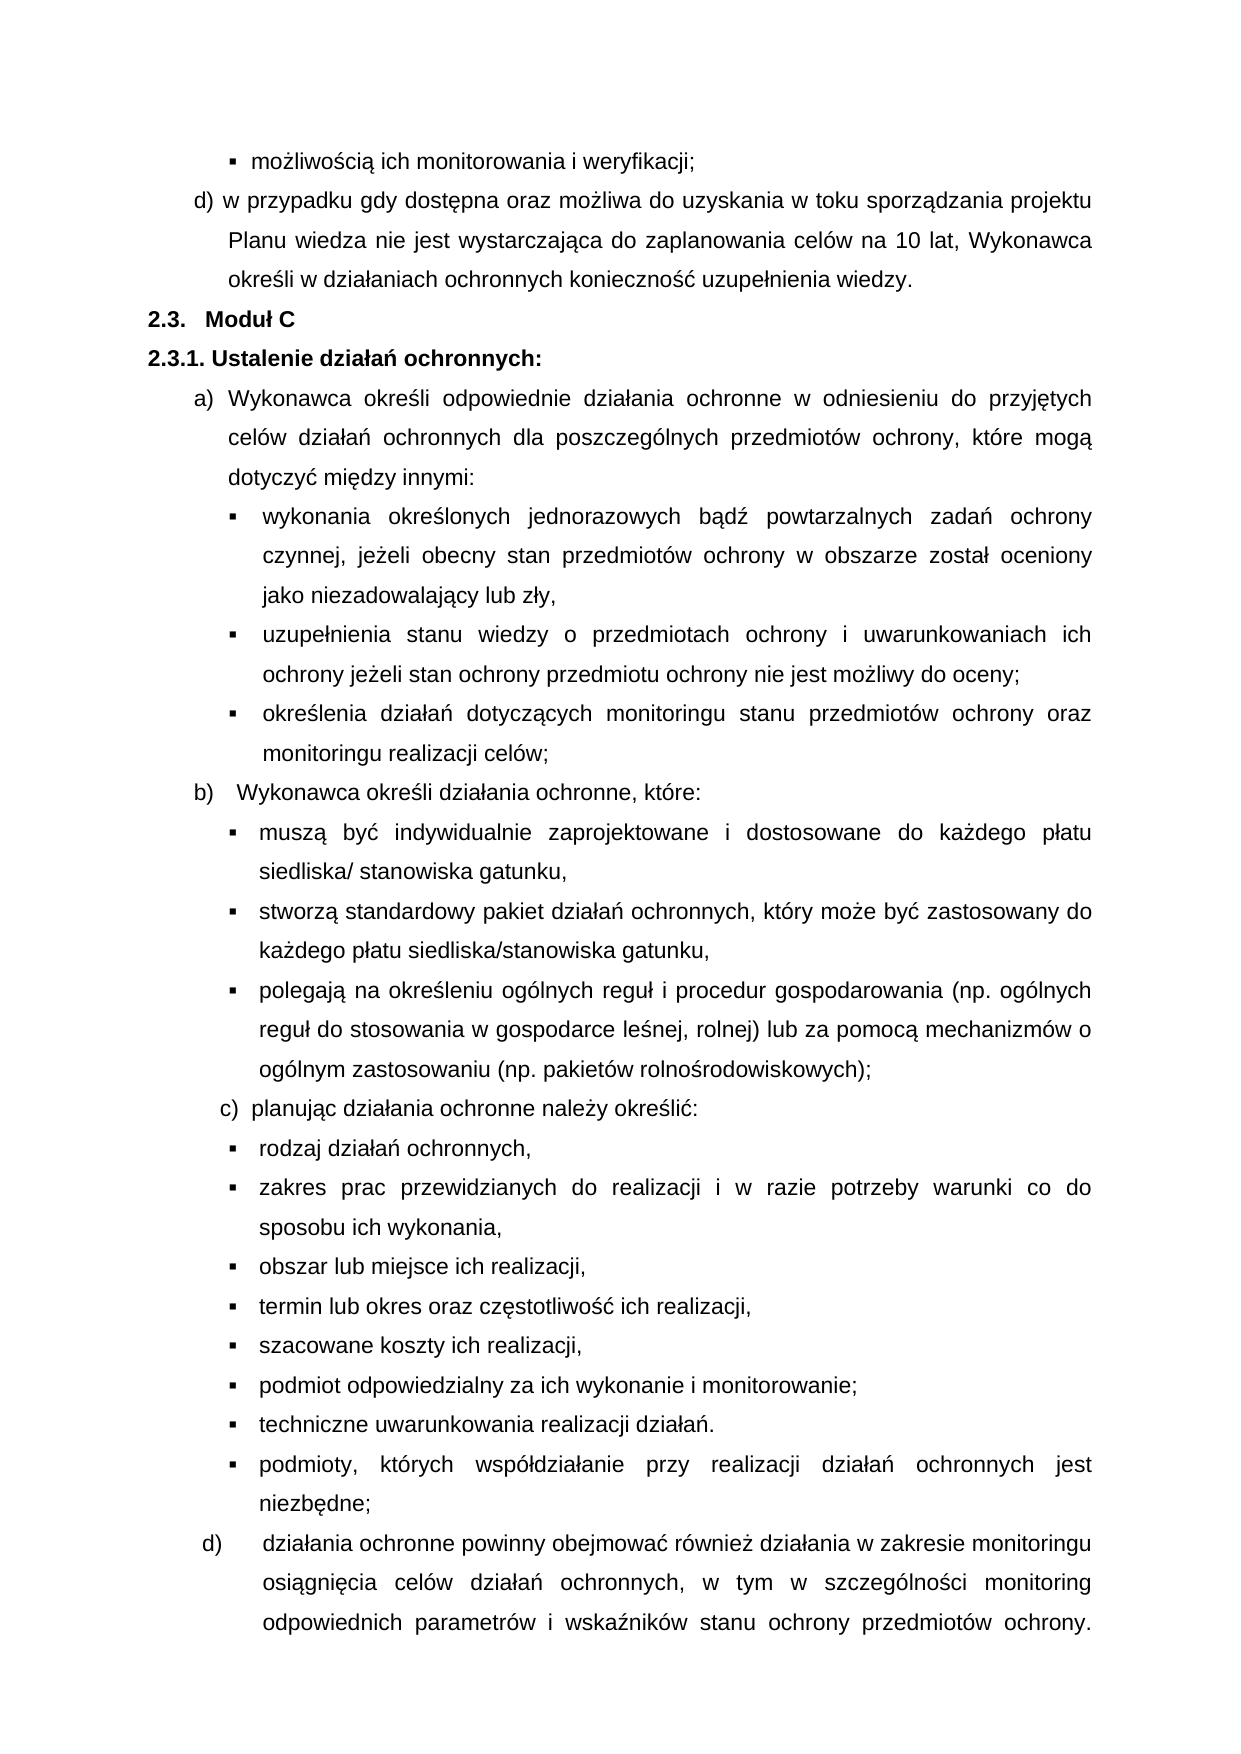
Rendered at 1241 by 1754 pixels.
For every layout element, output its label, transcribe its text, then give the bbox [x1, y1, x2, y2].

list podmioty, których współdziałanie przy realizacji działań ochronnych jest niezbędne; [228, 1451, 1092, 1516]
list wykonania określonych jednorazowych bądź powtarzalnych zadań ochrony czynnej, jeżeli obecny stan przedmiotów ochrony w obszarze został oceniony jako niezadowalający lub zły, [228, 503, 1092, 608]
list termin lub okres oraz częstotliwość ich realizacji, [228, 1293, 1092, 1319]
list Wykonawca określi działania ochronne, które: [193, 779, 1092, 806]
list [202, 1529, 1092, 1635]
text 2.3.1. Ustalenie działań ochronnych: [148, 345, 1092, 371]
list w przypadku gdy dostępna oraz możliwa do uzyskania w toku sporządzania projektu Planu wiedza nie jest wystarczająca do zaplanowania celów na 10 lat, Wykonawca określi w działaniach ochronnych konieczność uzupełnienia wiedzy. [193, 187, 1092, 292]
list podmiot odpowiedzialny za ich wykonanie i monitorowanie; [228, 1372, 1092, 1398]
list zakres prac przewidzianych do realizacji i w razie potrzeby warunki co do sposobu ich wykonania, [228, 1174, 1092, 1240]
list planując działania ochronne należy określić: [219, 1095, 1092, 1122]
list polegają na określeniu ogólnych reguł i procedur gospodarowania (np. ogólnych reguł do stosowania w gospodarce leśnej, rolnej) lub za pomocą mechanizmów o ogólnym zastosowaniu (np. pakietów rolnośrodowiskowych); [228, 977, 1092, 1082]
list rodzaj działań ochronnych, [228, 1135, 1092, 1161]
list możliwością ich monitorowania i weryfikacji; [228, 148, 1092, 174]
list muszą być indywidualnie zaprojektowane i dostosowane do każdego płatu siedliska/ stanowiska gatunku, [228, 819, 1092, 885]
list uzupełnienia stanu wiedzy o przedmiotach ochrony i uwarunkowaniach ich ochrony jeżeli stan ochrony przedmiotu ochrony nie jest możliwy do oceny; [228, 621, 1092, 687]
list Wykonawca określi odpowiednie działania ochronne w odniesieniu do przyjętych celów działań ochronnych dla poszczególnych przedmiotów ochrony, które mogą dotyczyć między innymi: [193, 384, 1092, 490]
list stworzą standardowy pakiet działań ochronnych, który może być zastosowany do każdego płatu siedliska/stanowiska gatunku, [228, 898, 1092, 964]
list obszar lub miejsce ich realizacji, [228, 1253, 1092, 1279]
text 2.3. Moduł C [148, 306, 1092, 332]
list szacowane koszty ich realizacji, [228, 1332, 1092, 1358]
list techniczne uwarunkowania realizacji działań. [228, 1411, 1092, 1437]
list określenia działań dotyczących monitoringu stanu przedmiotów ochrony oraz monitoringu realizacji celów; [228, 700, 1092, 766]
